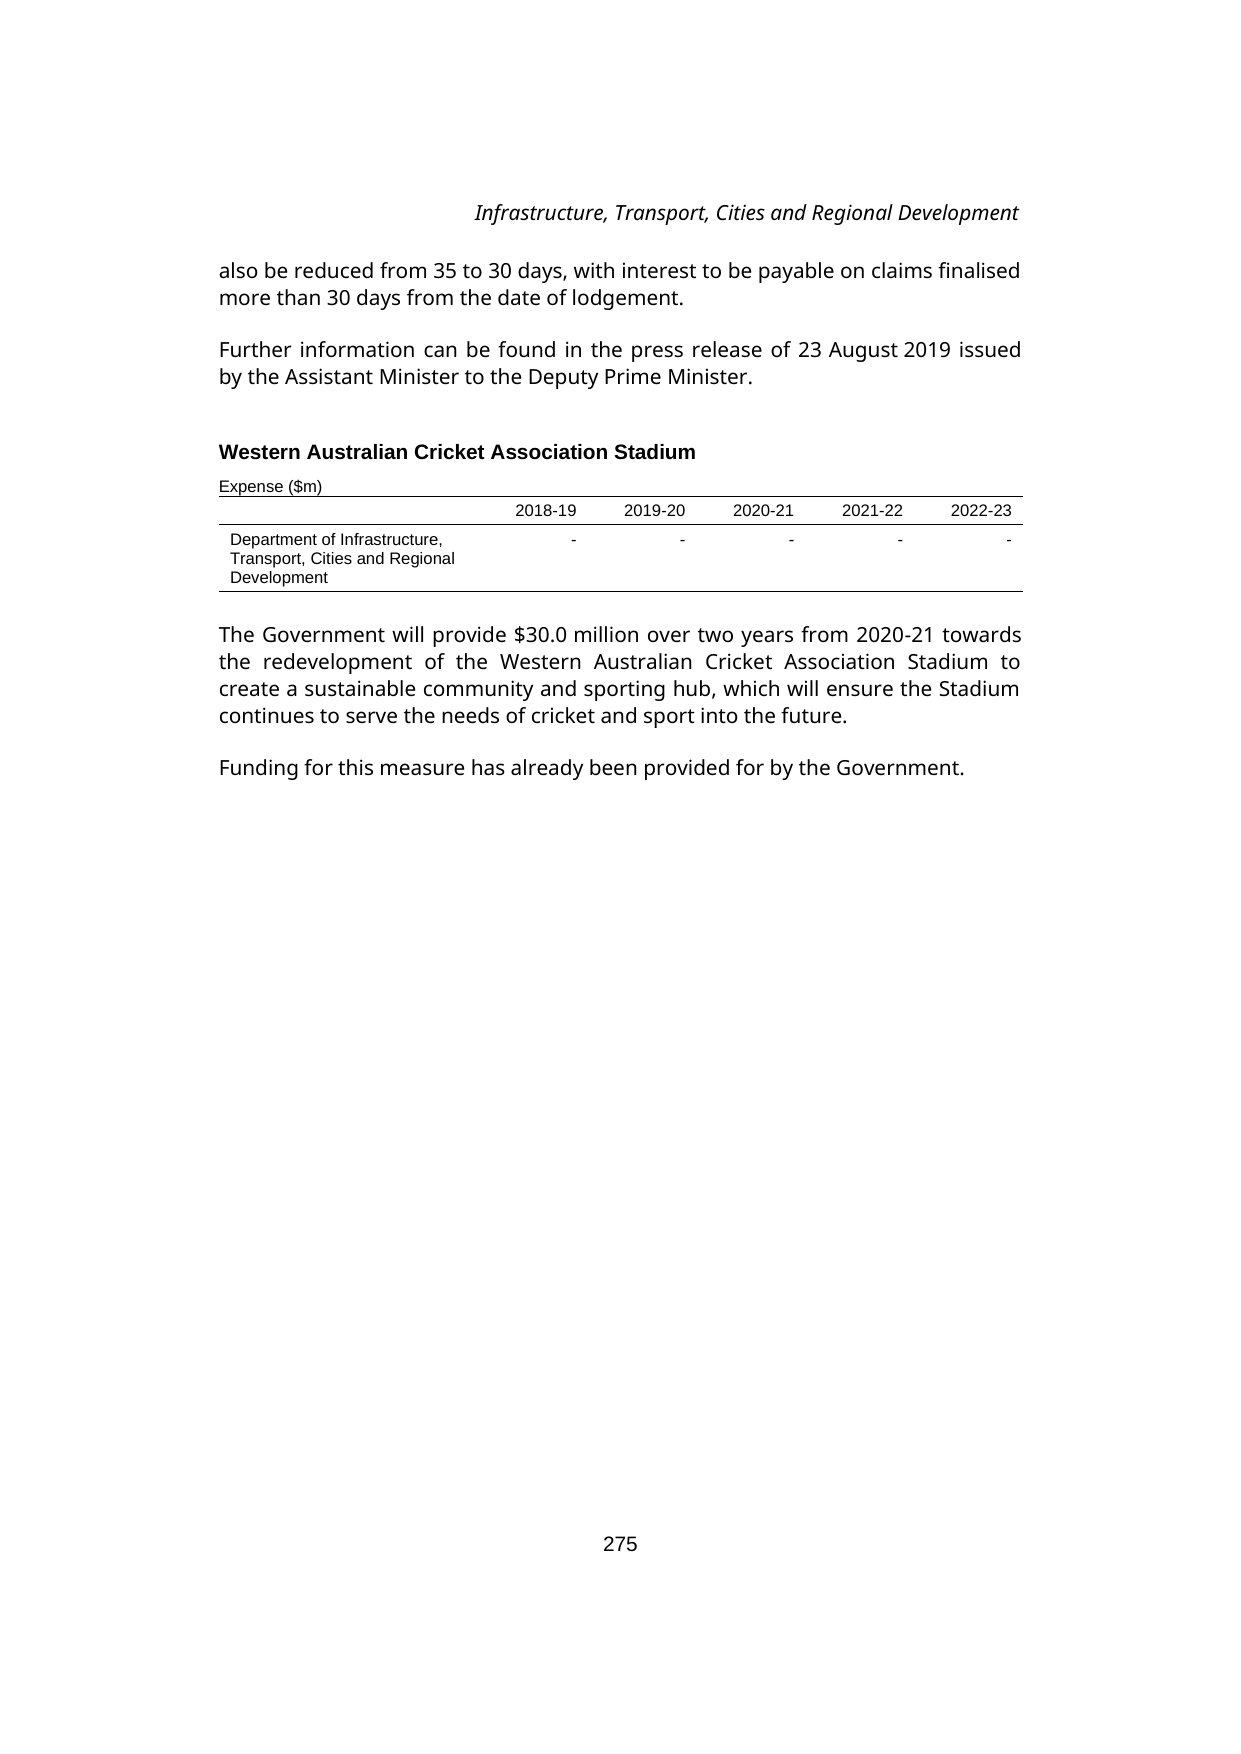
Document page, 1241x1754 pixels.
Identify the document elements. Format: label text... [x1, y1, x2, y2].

text Funding for this measure has already been provided for by the Government. [218, 754, 1022, 781]
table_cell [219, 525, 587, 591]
text Further information can be found in the press release of 23 August 2019 issued by the Assistant Minister to the Deputy Prime Minister. [218, 336, 1022, 390]
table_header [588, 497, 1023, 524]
title Western Australian Cricket Association Stadium [218, 440, 1022, 464]
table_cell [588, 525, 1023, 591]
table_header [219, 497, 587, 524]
text The Government will provide $30.0 million over two years from 2020-21 towards the redevelopment of the Western Australian Cricket Association Stadium to create a sustainable community and sporting hub, which will ensure the Stadium continues to serve the needs of cricket and sport into the future. [218, 621, 1022, 729]
subtitle Expense ($m) [218, 477, 1022, 496]
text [218, 257, 1022, 311]
